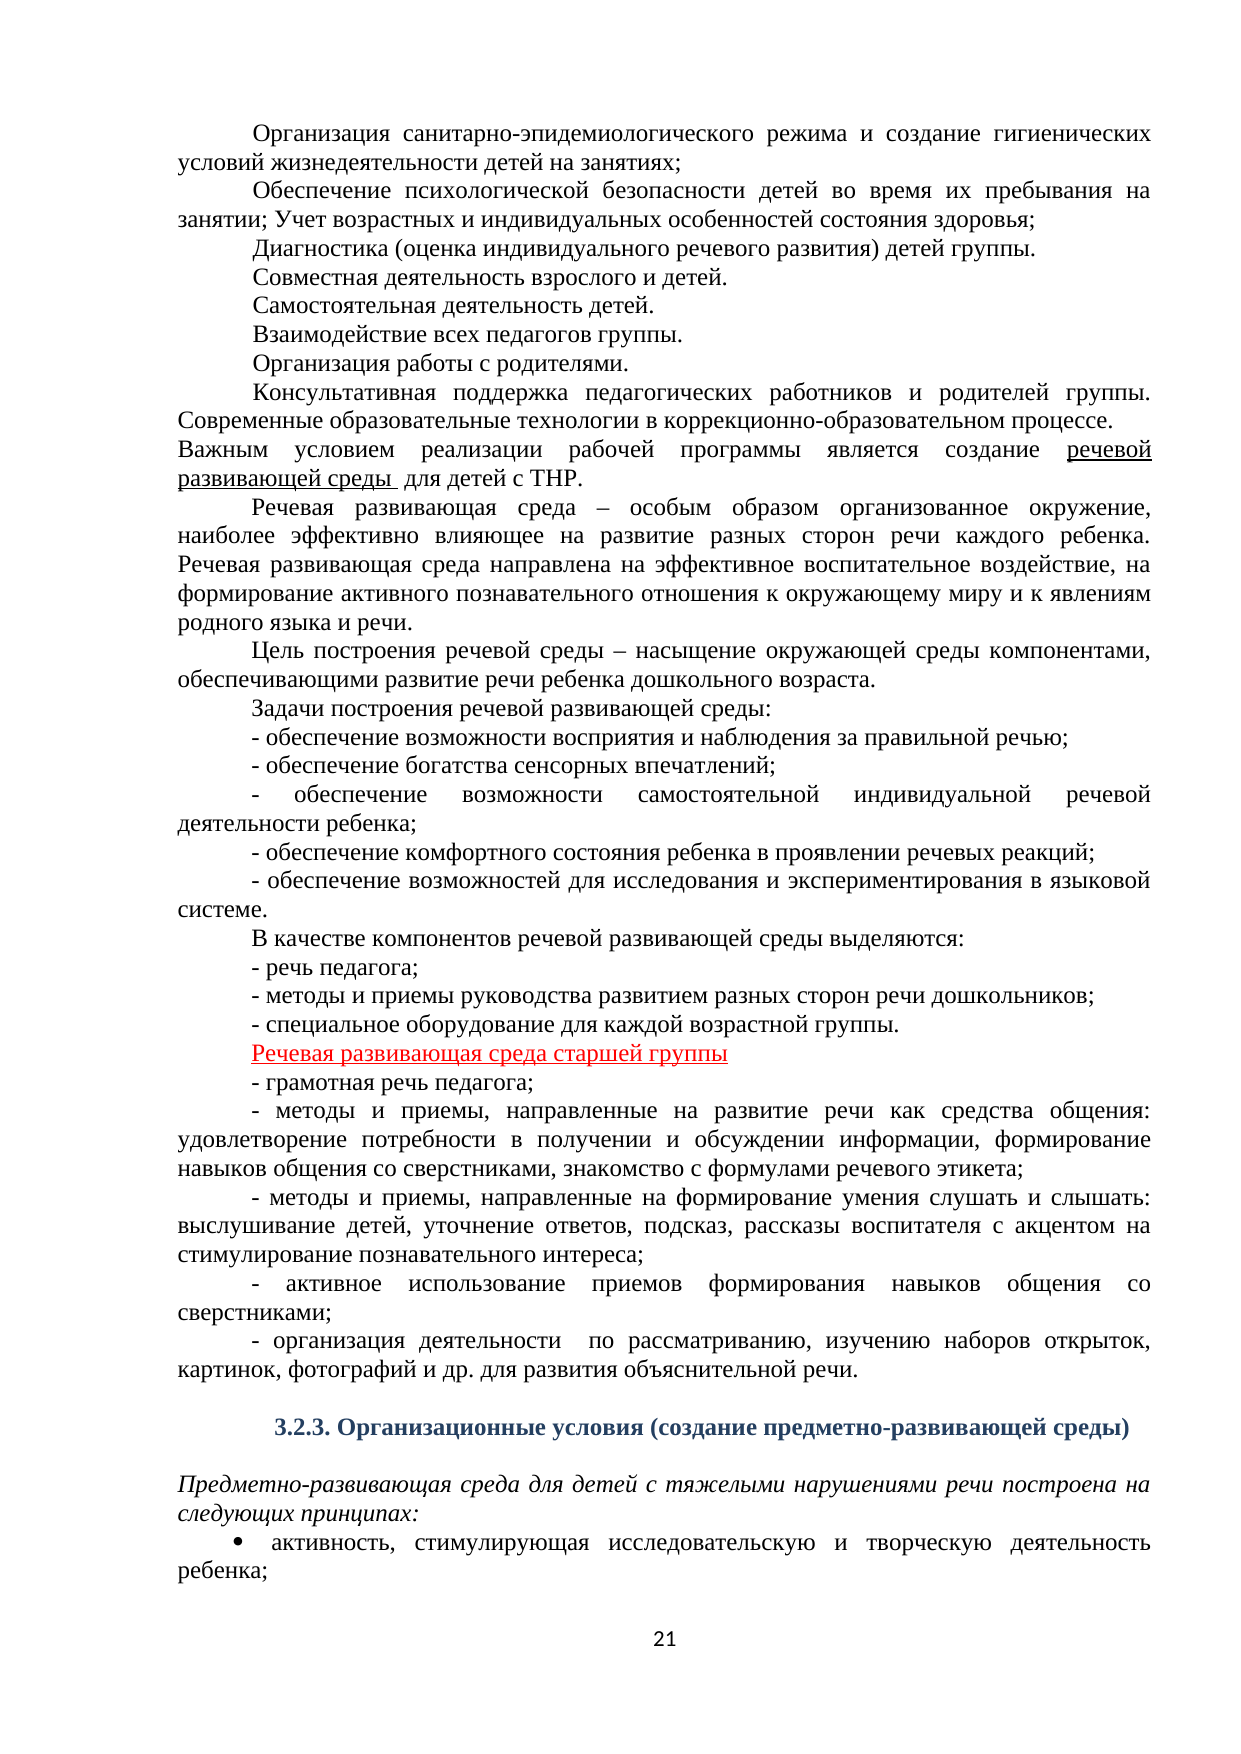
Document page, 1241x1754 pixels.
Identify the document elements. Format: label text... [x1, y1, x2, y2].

text Предметно-развивающая среда для детей с тяжелыми нарушениями речи построена на следующих принципах: [177, 1469, 1152, 1527]
text - грамотная речь педагога; [177, 1067, 1152, 1096]
text - обеспечение возможности самостоятельной индивидуальной речевой деятельности ребенка; [177, 779, 1152, 837]
text Организация работы с родителями. [177, 348, 1152, 377]
text - методы и приемы, направленные на формирование умения слушать и слышать: выслушивание детей, уточнение ответов, подсказ, рассказы воспитателя с акцентом на стимулирование познавательного интереса; [177, 1182, 1152, 1268]
list активность, стимулирующая исследовательскую и творческую деятельность ребенка; [177, 1527, 1152, 1584]
text - обеспечение богатства сенсорных впечатлений; [177, 751, 1152, 779]
text - обеспечение возможностей для исследования и экспериментирования в языковой системе. [177, 866, 1152, 923]
text - методы и приемы, направленные на развитие речи как средства общения: удовлетворение потребности в получении и обсуждении информации, формирование навыков общения со сверстниками, знакомство с формулами речевого этикета; [177, 1096, 1152, 1182]
text - организация деятельности по рассматриванию, изучению наборов открыток, картинок, фотографий и др. для развития объяснительной речи. [177, 1326, 1152, 1383]
text Речевая развивающая среда старшей группы [177, 1038, 1152, 1067]
subtitle 3.2.3. Организационные условия (создание предметно-развивающей среды) [177, 1412, 1152, 1441]
text Задачи построения речевой развивающей среды: [177, 693, 1152, 722]
text Важным условием реализации рабочей программы является создание речевой развивающей среды для детей с ТНР. [177, 434, 1152, 492]
text - методы и приемы руководства развитием разных сторон речи дошкольников; [177, 981, 1152, 1009]
text Организация санитарно-эпидемиологического режима и создание гигиенических условий жизнедеятельности детей на занятиях; [177, 118, 1152, 176]
text Самостоятельная деятельность детей. [177, 291, 1152, 319]
text Взаимодействие всех педагогов группы. [177, 319, 1152, 348]
text - обеспечение возможности восприятия и наблюдения за правильной речью; [177, 722, 1152, 751]
text Обеспечение психологической безопасности детей во время их пребывания на занятии; Учет возрастных и индивидуальных особенностей состояния здоровья; [177, 176, 1152, 233]
text - обеспечение комфортного состояния ребенка в проявлении речевых реакций; [177, 837, 1152, 866]
text - специальное оборудование для каждой возрастной группы. [177, 1009, 1152, 1038]
text - активное использование приемов формирования навыков общения со сверстниками; [177, 1268, 1152, 1326]
text Консультативная поддержка педагогических работников и родителей группы. Современные образовательные технологии в коррекционно-образовательном процессе. [177, 377, 1152, 434]
text В качестве компонентов речевой развивающей среды выделяются: [177, 923, 1152, 952]
text Речевая развивающая среда – особым образом организованное окружение, наиболее эффективно влияющее на развитие разных сторон речи каждого ребенка. Речевая развивающая среда направлена на эффективное воспитательное воздействие, на формирование активного познавательного отношения к окружающему миру и к явлениям родного языка и речи. [177, 492, 1152, 636]
text Цель построения речевой среды – насыщение окружающей среды компонентами, обеспечивающими развитие речи ребенка дошкольного возраста. [177, 636, 1152, 693]
text Диагностика (оценка индивидуального речевого развития) детей группы. [177, 233, 1152, 262]
text - речь педагога; [177, 952, 1152, 981]
text Совместная деятельность взрослого и детей. [177, 262, 1152, 291]
